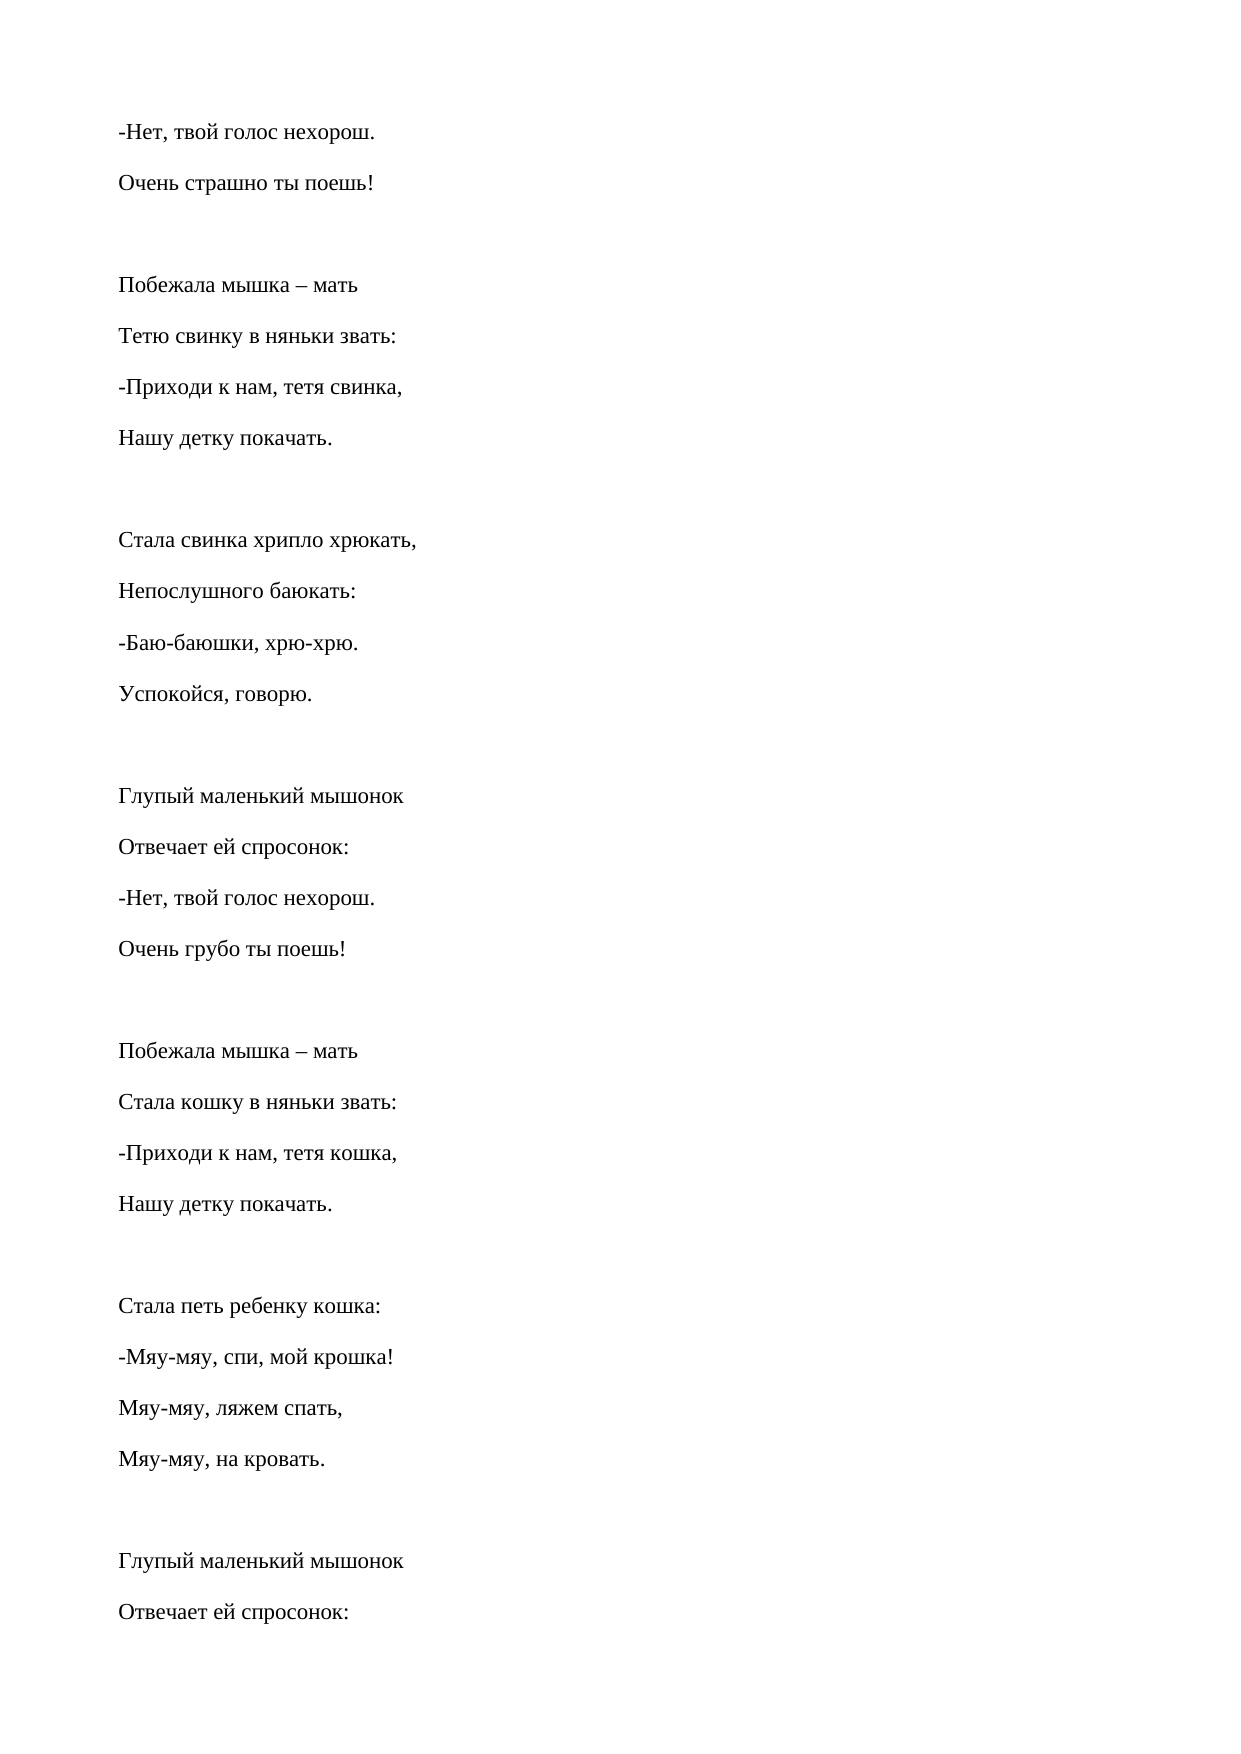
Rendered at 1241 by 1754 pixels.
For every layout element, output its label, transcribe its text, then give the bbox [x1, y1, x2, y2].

text Глупый маленький мышонок [118, 782, 1152, 808]
text Стала свинка хрипло хрюкать, [118, 526, 1152, 553]
text Тетю свинку в няньки звать: [118, 322, 1152, 349]
text Побежала мышка – мать [118, 1037, 1152, 1063]
text Непослушного баюкать: [118, 577, 1152, 604]
text -Мяу-мяу, спи, мой крошка! [118, 1343, 1152, 1369]
text Глупый маленький мышонок [118, 1547, 1152, 1574]
text Стала петь ребенку кошка: [118, 1292, 1152, 1318]
text Успокойся, говорю. [118, 679, 1152, 706]
text Отвечает ей спросонок: [118, 1598, 1152, 1625]
text Отвечает ей спросонок: [118, 833, 1152, 859]
text -Баю-баюшки, хрю-хрю. [118, 628, 1152, 655]
text -Нет, твой голос нехорош. [118, 884, 1152, 910]
text Нашу детку покачать. [118, 1190, 1152, 1216]
text Мяу-мяу, на кровать. [118, 1445, 1152, 1472]
text Стала кошку в няньки звать: [118, 1088, 1152, 1114]
text Побежала мышка – мать [118, 271, 1152, 298]
text Нашу детку покачать. [118, 424, 1152, 451]
text Очень страшно ты поешь! [118, 169, 1152, 196]
text Очень грубо ты поешь! [118, 935, 1152, 961]
text -Приходи к нам, тетя свинка, [118, 373, 1152, 400]
text -Приходи к нам, тетя кошка, [118, 1139, 1152, 1165]
text Мяу-мяу, ляжем спать, [118, 1394, 1152, 1421]
text -Нет, твой голос нехорош. [118, 118, 1152, 144]
